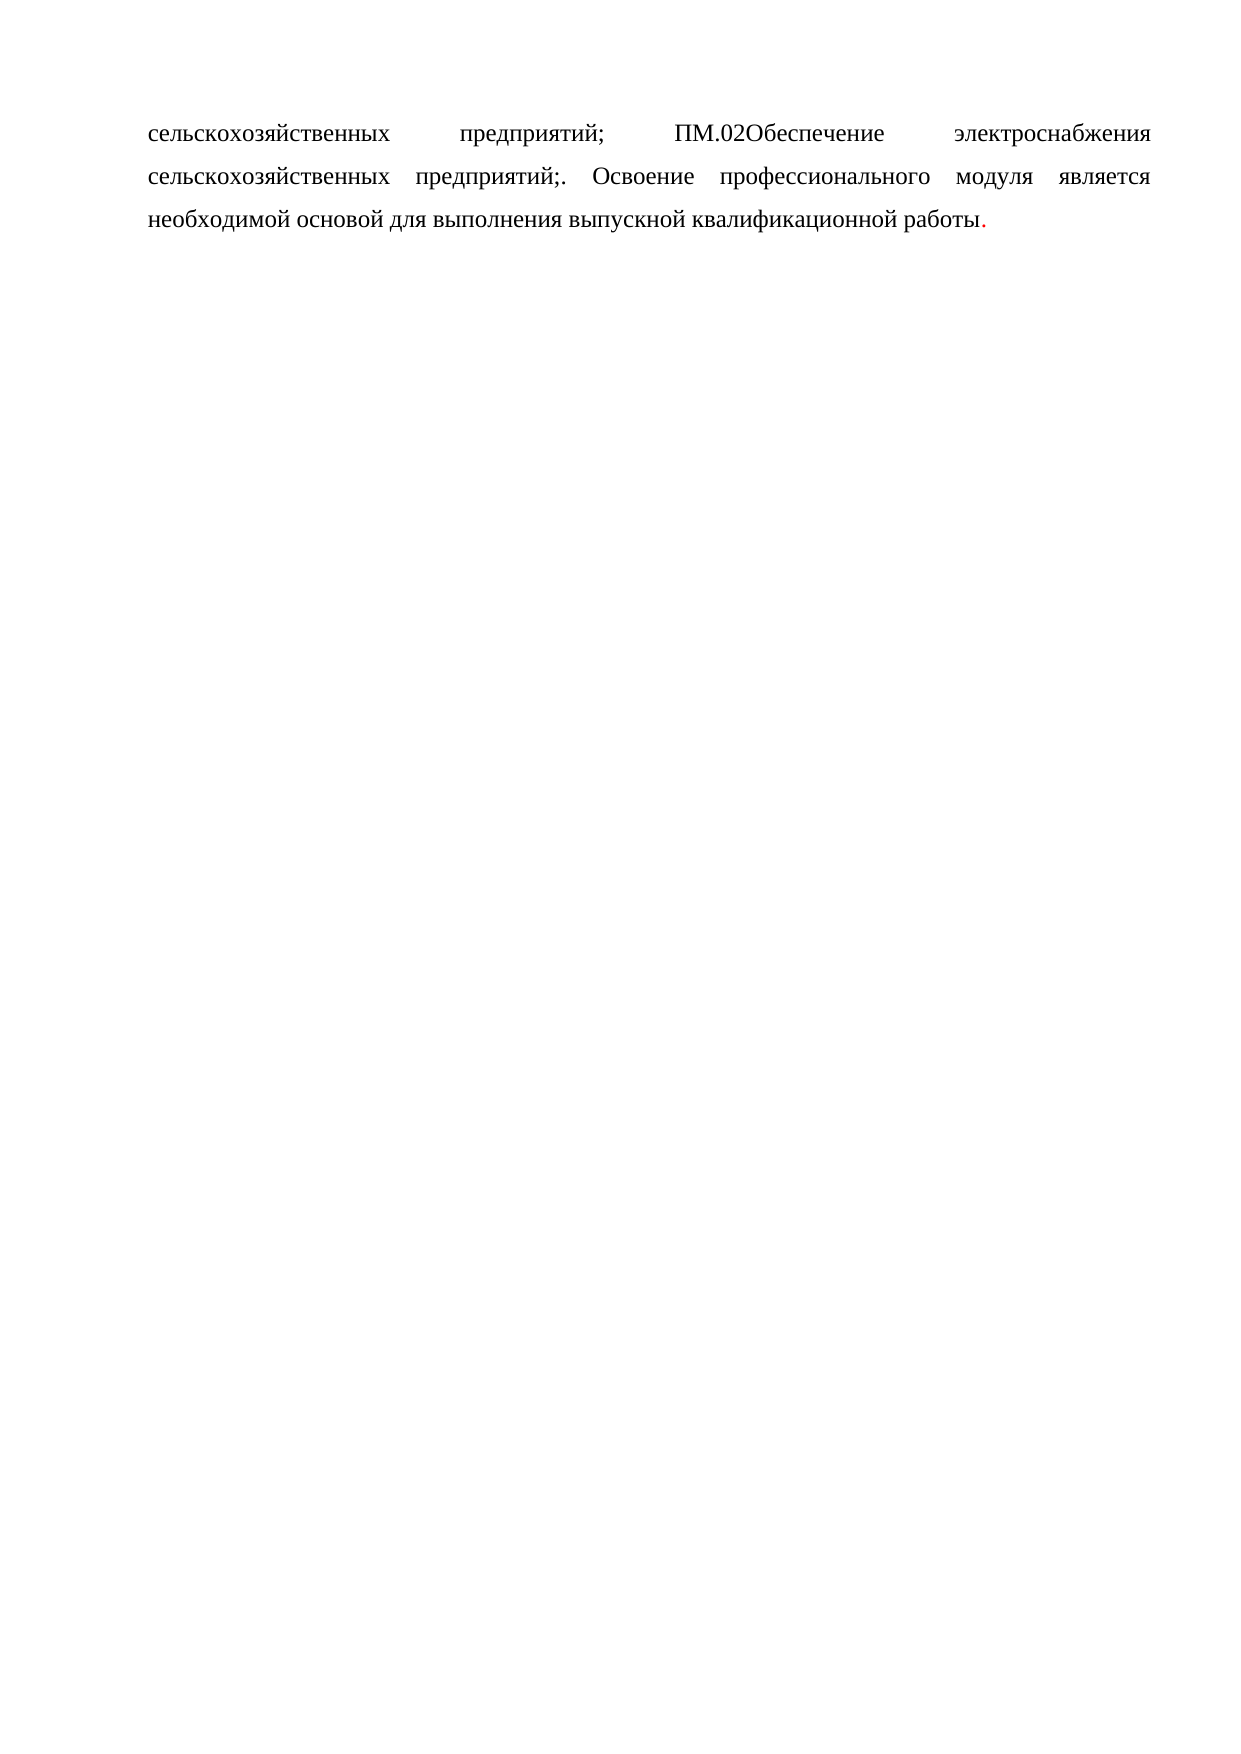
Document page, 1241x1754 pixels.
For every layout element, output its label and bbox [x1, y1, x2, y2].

text [148, 118, 1152, 233]
